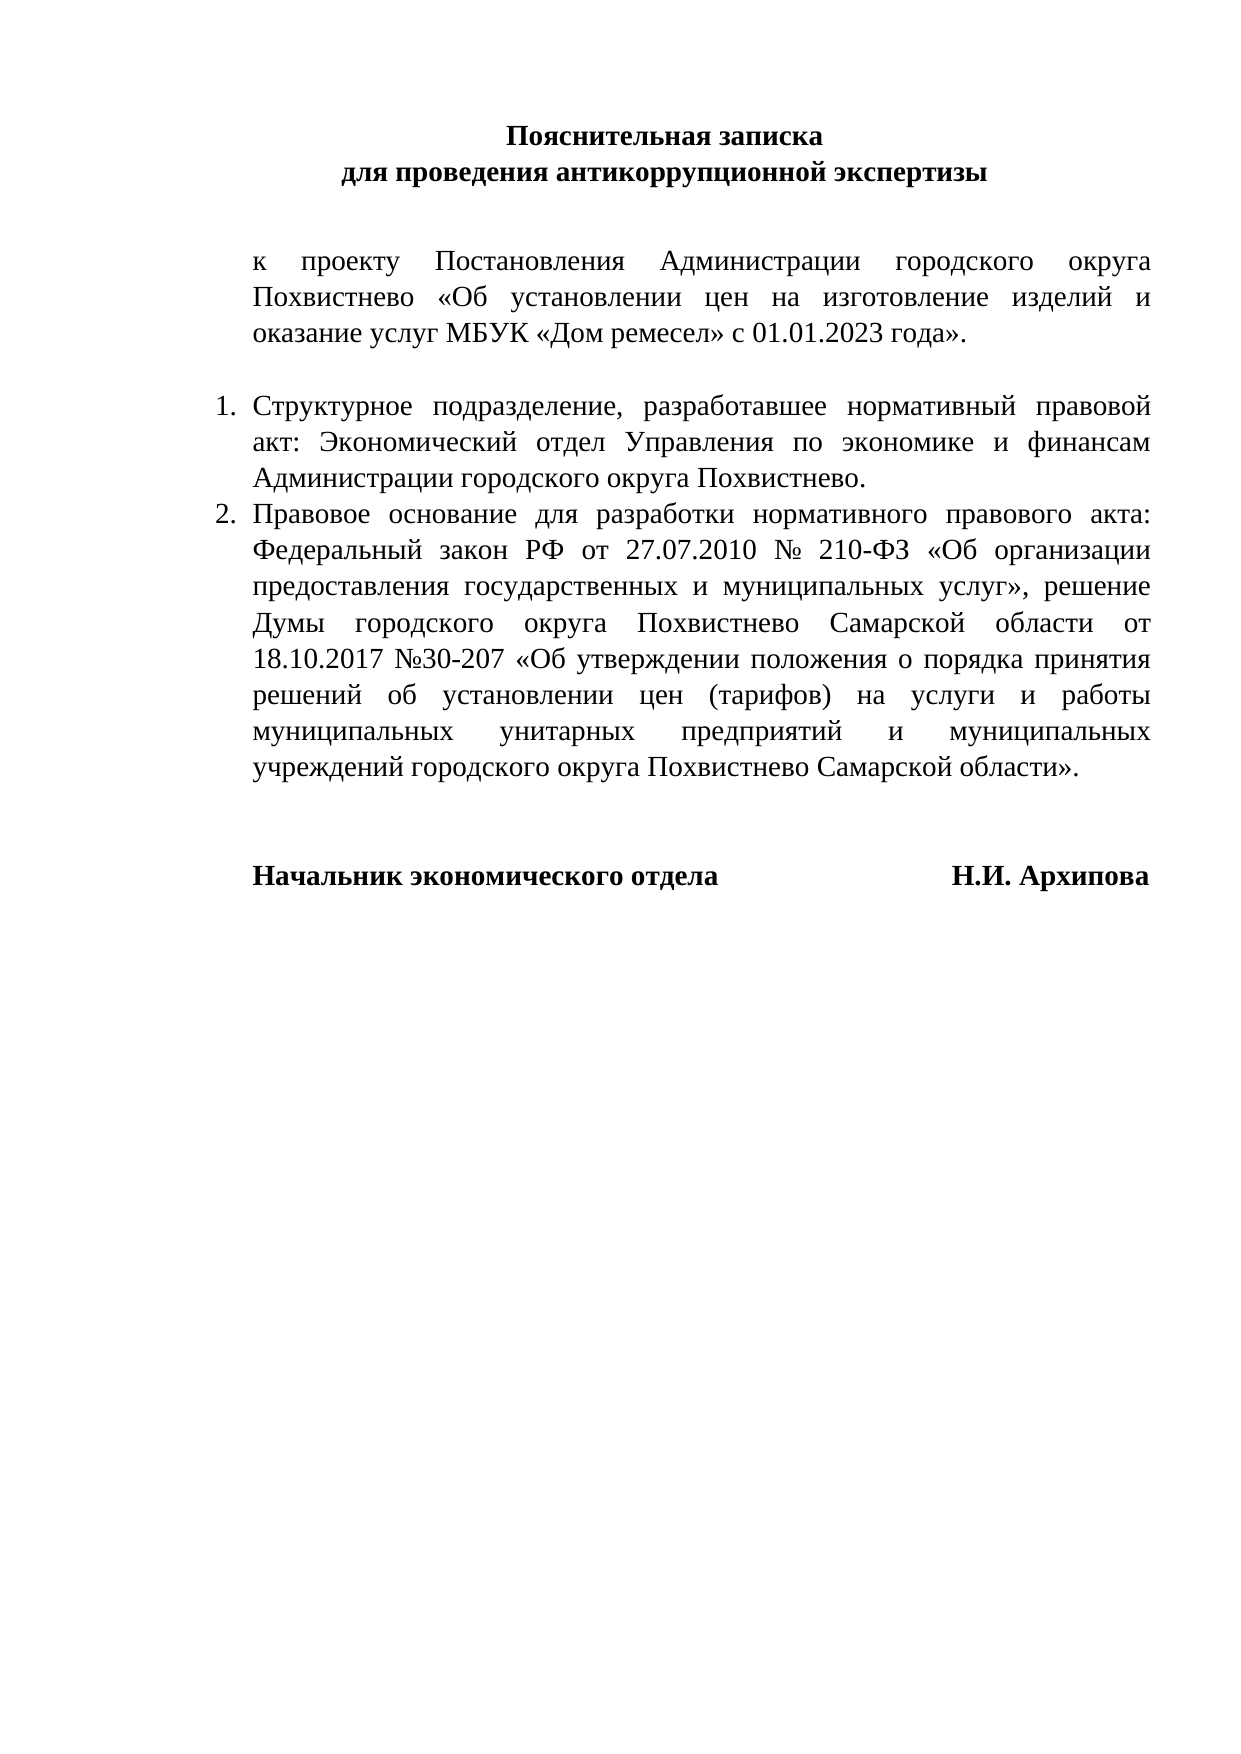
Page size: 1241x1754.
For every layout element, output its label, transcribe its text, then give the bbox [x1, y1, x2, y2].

list Структурное подразделение, разработавшее нормативный правовой акт: Экономический отдел Управления по экономике и финансам Администрации городского округа Похвистнево. [215, 388, 1152, 494]
list Правовое основание для разработки нормативного правового акта: Федеральный закон РФ от 27.07.2010 № 210-ФЗ «Об организации предоставления государственных и муниципальных услуг», решение Думы городского округа Похвистнево Самарской области от 18.10.2017 №30-207 «Об утверждении положения о порядка принятия решений об установлении цен (тарифов) на услуги и работы муниципальных унитарных предприятий и муниципальных учреждений городского округа Похвистнево Самарской области». [215, 496, 1152, 783]
list к проекту Постановления Администрации городского округа Похвистнево «Об установлении цен на изготовление изделий и оказание услуг МБУК «Дом ремесел» с 01.01.2023 года». [252, 243, 1152, 349]
text Пояснительная записка [177, 118, 1152, 152]
list Начальник экономического отдела Н.И. Архипова [252, 858, 1152, 891]
text для проведения антикоррупционной экспертизы [177, 154, 1152, 188]
